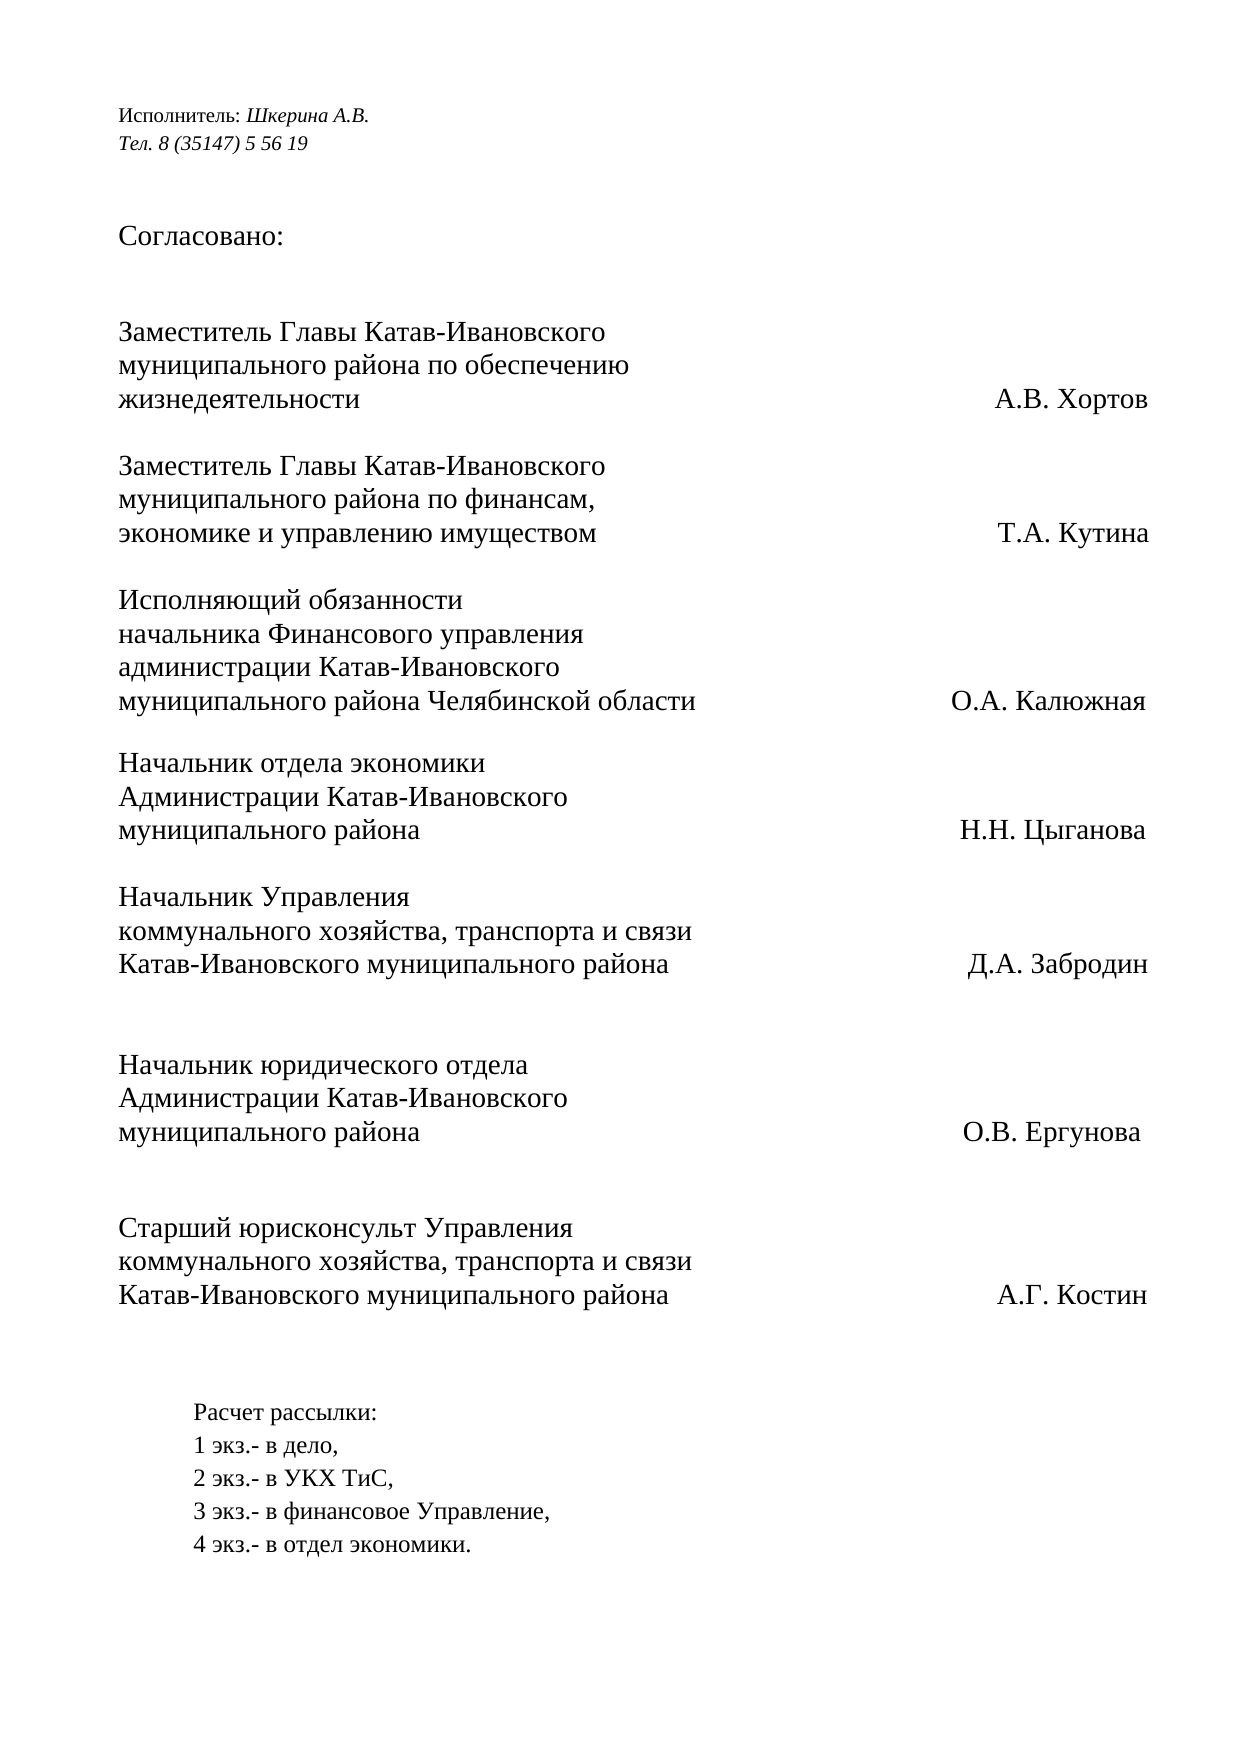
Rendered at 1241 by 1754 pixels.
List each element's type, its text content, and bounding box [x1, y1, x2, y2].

list 4 экз.- в отдел экономики. [193, 1529, 1152, 1558]
text коммунального хозяйства, транспорта и связи [118, 913, 1152, 946]
list Расчет рассылки: [193, 1397, 1152, 1426]
text Заместитель Главы Катав-Ивановского [118, 448, 1152, 482]
text Старший юрисконсульт Управления [118, 1210, 1152, 1243]
text муниципального района Н.Н. Цыганова [118, 812, 1152, 846]
text Начальник Управления [118, 879, 1152, 913]
list Тел. 8 (35147) 5 56 19 [118, 131, 1152, 155]
text администрации Катав-Ивановского [118, 649, 1152, 683]
text муниципального района по обеспечению [118, 347, 1152, 381]
text муниципального района по финансам, [118, 482, 1152, 515]
text жизнедеятельности А.В. Хортов [118, 381, 1152, 414]
text Катав-Ивановского муниципального района А.Г. Костин [118, 1277, 1152, 1311]
text коммунального хозяйства, транспорта и связи [118, 1243, 1152, 1277]
list 3 экз.- в финансовое Управление, [193, 1496, 1152, 1524]
text Согласовано: [118, 218, 1152, 252]
text Администрации Катав-Ивановского [118, 779, 1152, 812]
text экономике и управлению имуществом Т.А. Кутина [118, 515, 1152, 549]
text Катав-Ивановского муниципального района Д.А. Забродин [118, 946, 1152, 980]
text Заместитель Главы Катав-Ивановского [118, 314, 1152, 347]
text начальника Финансового управления [118, 616, 1152, 649]
list Исполнитель: Шкерина А.В. [118, 103, 1152, 127]
list 1 экз.- в дело, [193, 1430, 1152, 1458]
text Начальник отдела экономики [118, 745, 1152, 779]
text муниципального района О.В. Ергунова [118, 1114, 1152, 1148]
text Исполняющий обязанности [118, 582, 1152, 616]
text Администрации Катав-Ивановского [118, 1081, 1152, 1114]
text Начальник юридического отдела [118, 1047, 1152, 1081]
text муниципального района Челябинской области О.А. Калюжная [118, 683, 1152, 716]
list 2 экз.- в УКХ ТиС, [193, 1463, 1152, 1492]
